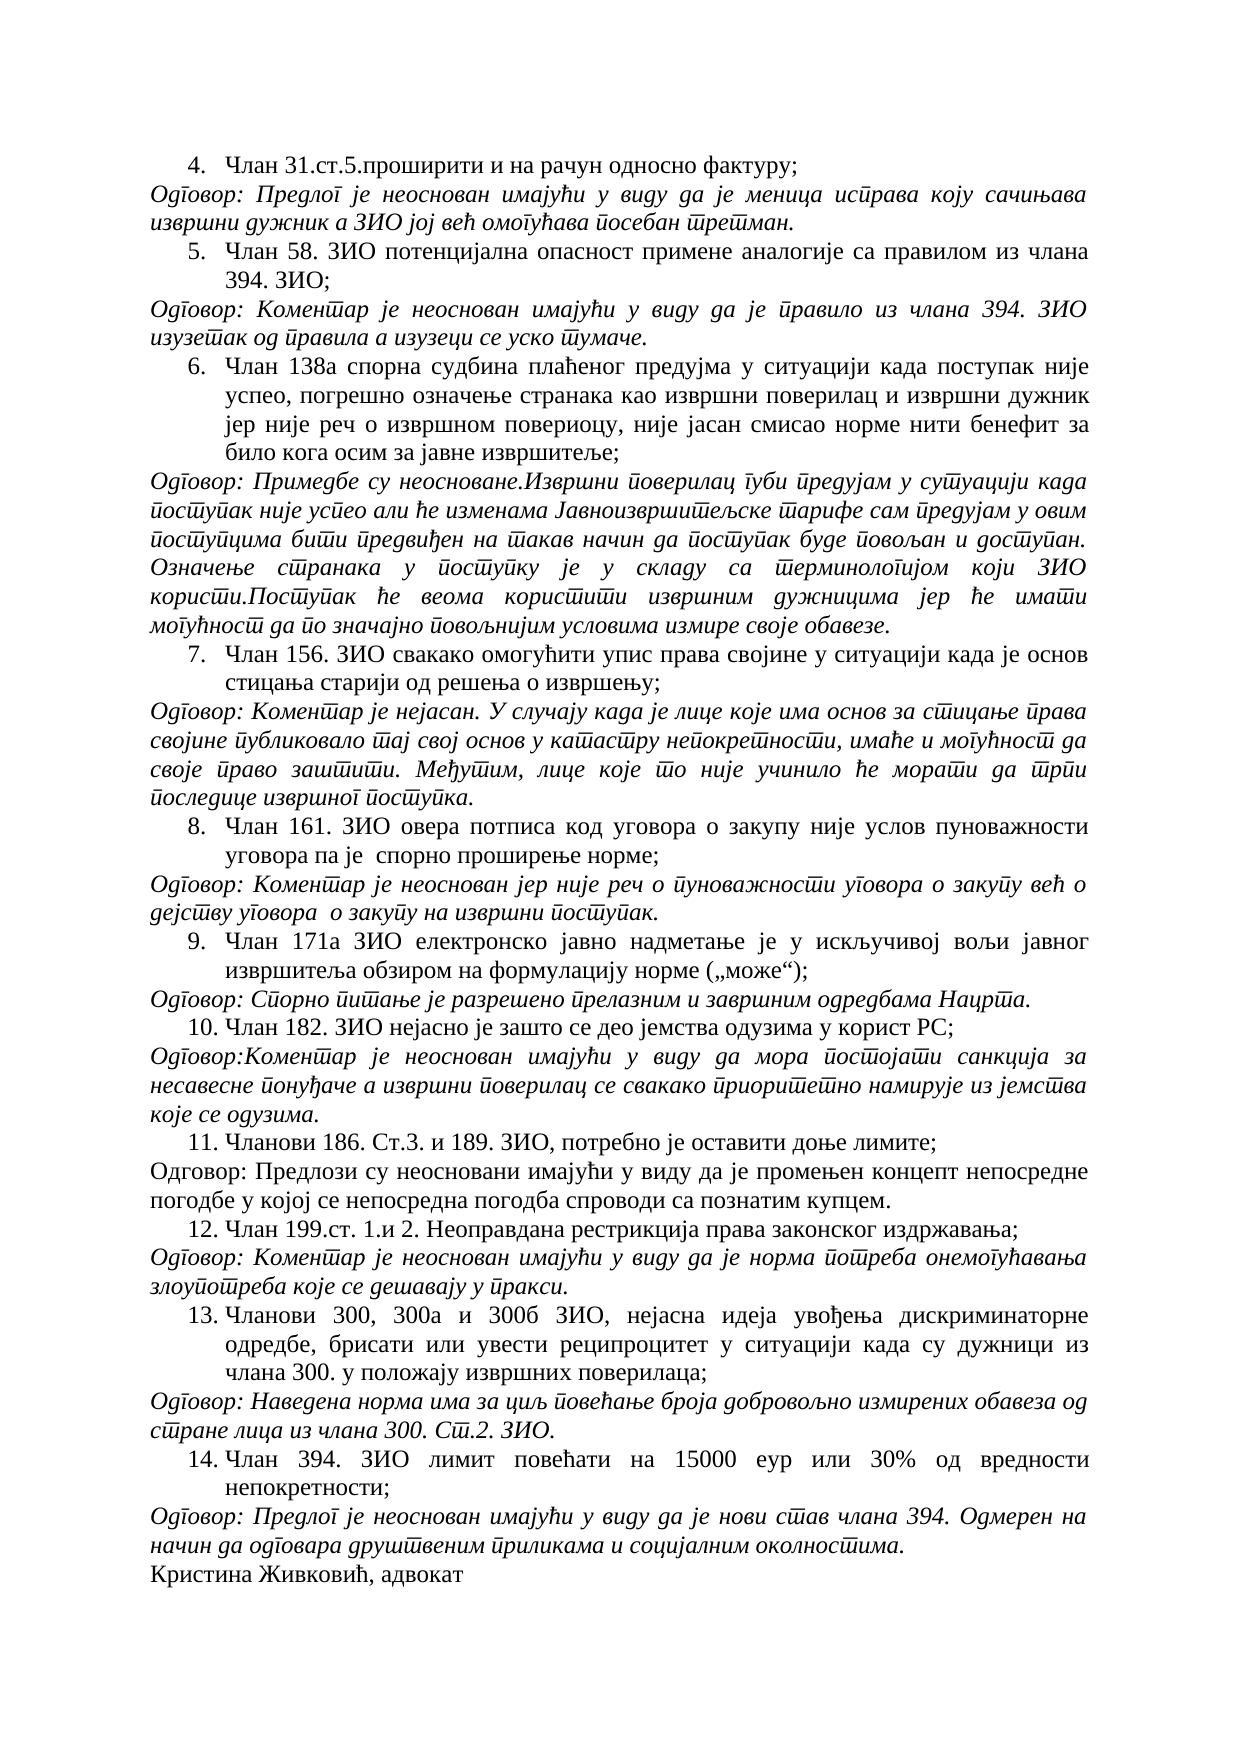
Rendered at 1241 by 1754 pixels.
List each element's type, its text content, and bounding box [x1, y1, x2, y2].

text Одговор: Коментар је нејасан. У случају када је лице које има основ за стицање права својине публиковало тај свој основ у катастру непокретности, имаће и могућност да своје право заштити. Међутим, лице које то није учинило ће морати да трпи последице извршног поступка. [150, 696, 1090, 811]
list Чланови 300, 300а и 300б ЗИО, нејасна идеја увођења дискриминаторне одредбе, брисати или увести реципроцитет у ситуацији када су дужници из члана 300. у положају извршних поверилаца; [187, 1300, 1090, 1386]
text Кристина Живковић, адвокат [150, 1559, 1090, 1587]
text Одговор: Примедбе су неосноване.Извршни поверилац губи предујам у сутуацији када поступак није успео али ће изменама Јавноизвршитељске тарифе сам предујам у овим поступцима бити предвиђен на такав начин да поступак буде повољан и доступан. Означење странака у поступку је у складу са терминологијом који ЗИО користи.Поступак ће веома користити извршним дужницима јер ће имати могућност да по значајно повољнијим условима измире своје обавезе. [150, 466, 1090, 639]
text Одговор: Предлог је неоснован имајући у виду да је нови став члана 394. Одмерен на начин да одговара друштвеним приликама и социјалним околностима. [150, 1501, 1090, 1559]
list Члан 394. ЗИО лимит повећати на 15000 еур или 30% од вредности непокретности; [187, 1444, 1090, 1501]
list Члан 156. ЗИО свакако омогућити упис права својине у ситуацији када је основ стицања старији од решења о извршењу; [187, 639, 1090, 696]
list Члан 31.ст.5.проширити и на рачун односно фактуру; [187, 150, 1090, 179]
text Одговор: Наведена норма има за циљ повећање броја добровољно измирених обавеза од стране лица из члана 300. Ст.2. ЗИО. [150, 1386, 1090, 1444]
text Одговор: Коментар је неоснован имајући у виду да је норма потреба онемогућавања злоупотреба које се дешавају у пракси. [150, 1242, 1090, 1300]
list Члан 199.ст. 1.и 2. Неоправдана рестрикција права законског издржавања; [187, 1214, 1090, 1242]
list Члан 171а ЗИО електронско јавно надметање је у искључивој вољи јавног извршитеља обзиром на формулацију норме („може“); [187, 926, 1090, 984]
list Члан 138а спорна судбина плаћеног предујма у ситуацији када поступак није успео, погрешно означење странака као извршни поверилац и извршни дужник јер није реч о извршном повериоцу, није јасан смисао норме нити бенефит за било кога осим за јавне извршитеље; [187, 351, 1090, 466]
text Одговор:Коментар је неоснован имајући у виду да мора постојати санкција за несавесне понуђаче а извршни поверилац се свакако приоритетно намирује из јемства које се одузима. [150, 1041, 1090, 1127]
list Чланови 186. Ст.3. и 189. ЗИО, потребно је оставити доње лимите; [187, 1127, 1090, 1156]
list Члан 182. ЗИО нејасно је зашто се део јемства одузима у корист РС; [187, 1012, 1090, 1041]
text Одговор: Коментар је неоснован имајући у виду да је правило из члана 394. ЗИО изузетак од правила а изузеци се уско тумаче. [150, 294, 1090, 351]
text Одговор: Предлог је неоснован имајући у виду да је меница исправа коју сачињава извршни дужник а ЗИО јој већ омогућава посебан третман. [150, 179, 1090, 236]
text Одговор: Коментар је неоснован јер није реч о пуноважности уговора о закупу већ о дејству уговора о закупу на извршни поступак. [150, 869, 1090, 926]
list Члан 58. ЗИО потенцијална опасност примене аналогије са правилом из члана 394. ЗИО; [187, 236, 1090, 294]
list Члан 161. ЗИО овера потписа код уговора о закупу није услов пуноважности уговора па је спорно проширење норме; [187, 811, 1090, 869]
text Одговор: Спорно питање је разрешено прелазним и завршним одредбама Нацрта. [150, 984, 1090, 1012]
text Одговор: Предлози су неосновани имајући у виду да је промењен концепт непосредне погодбе у којој се непосредна погодба спроводи са познатим купцем. [150, 1156, 1090, 1214]
